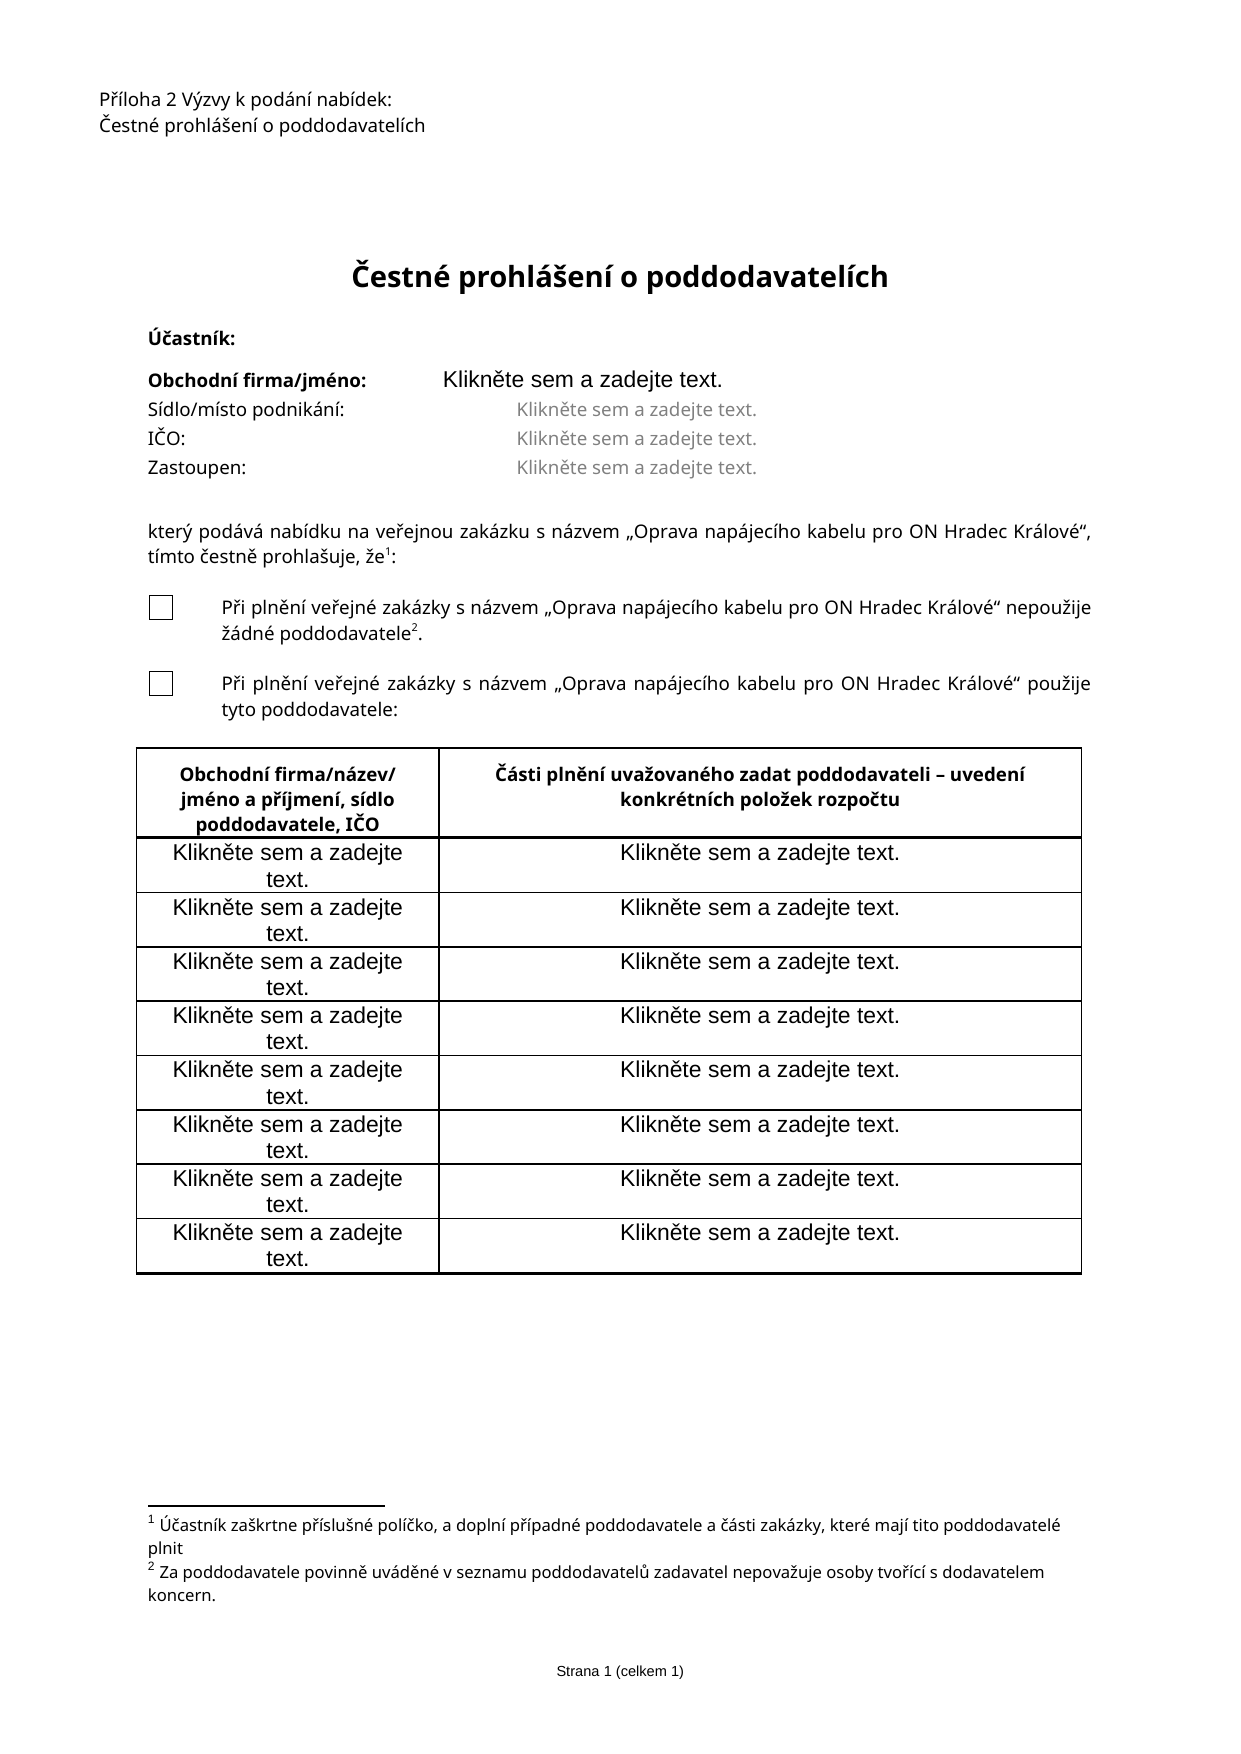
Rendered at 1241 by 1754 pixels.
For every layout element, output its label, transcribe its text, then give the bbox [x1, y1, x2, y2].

text Sídlo/místo podnikání: [148, 393, 1093, 422]
text Obchodní firma/jméno: [148, 364, 1093, 393]
text Při plnění veřejné zakázky s názvem „Oprava napájecího kabelu pro ON Hradec Králové“ použije tyto poddodavatele: [148, 670, 1093, 721]
text IČO: [148, 422, 1093, 451]
text Zastoupen: [148, 451, 1093, 480]
table_header Obchodní firma/název/ jméno a příjmení, sídlo poddodavatele, IČO [137, 749, 438, 836]
text Při plnění veřejné zakázky s názvem „Oprava napájecího kabelu pro ON Hradec Králové“ nepoužije žádné poddodavatele. [148, 594, 1093, 645]
text který podává nabídku na veřejnou zakázku s názvem „Oprava napájecího kabelu pro ON Hradec Králové“, tímto čestně prohlašuje, že: [148, 518, 1093, 569]
title Čestné prohlášení o poddodavatelích [148, 256, 1093, 296]
text Účastník: [148, 321, 1093, 352]
table_header Části plnění uvažovaného zadat poddodavateli – uvedení konkrétních položek rozpočtu [440, 749, 1081, 836]
